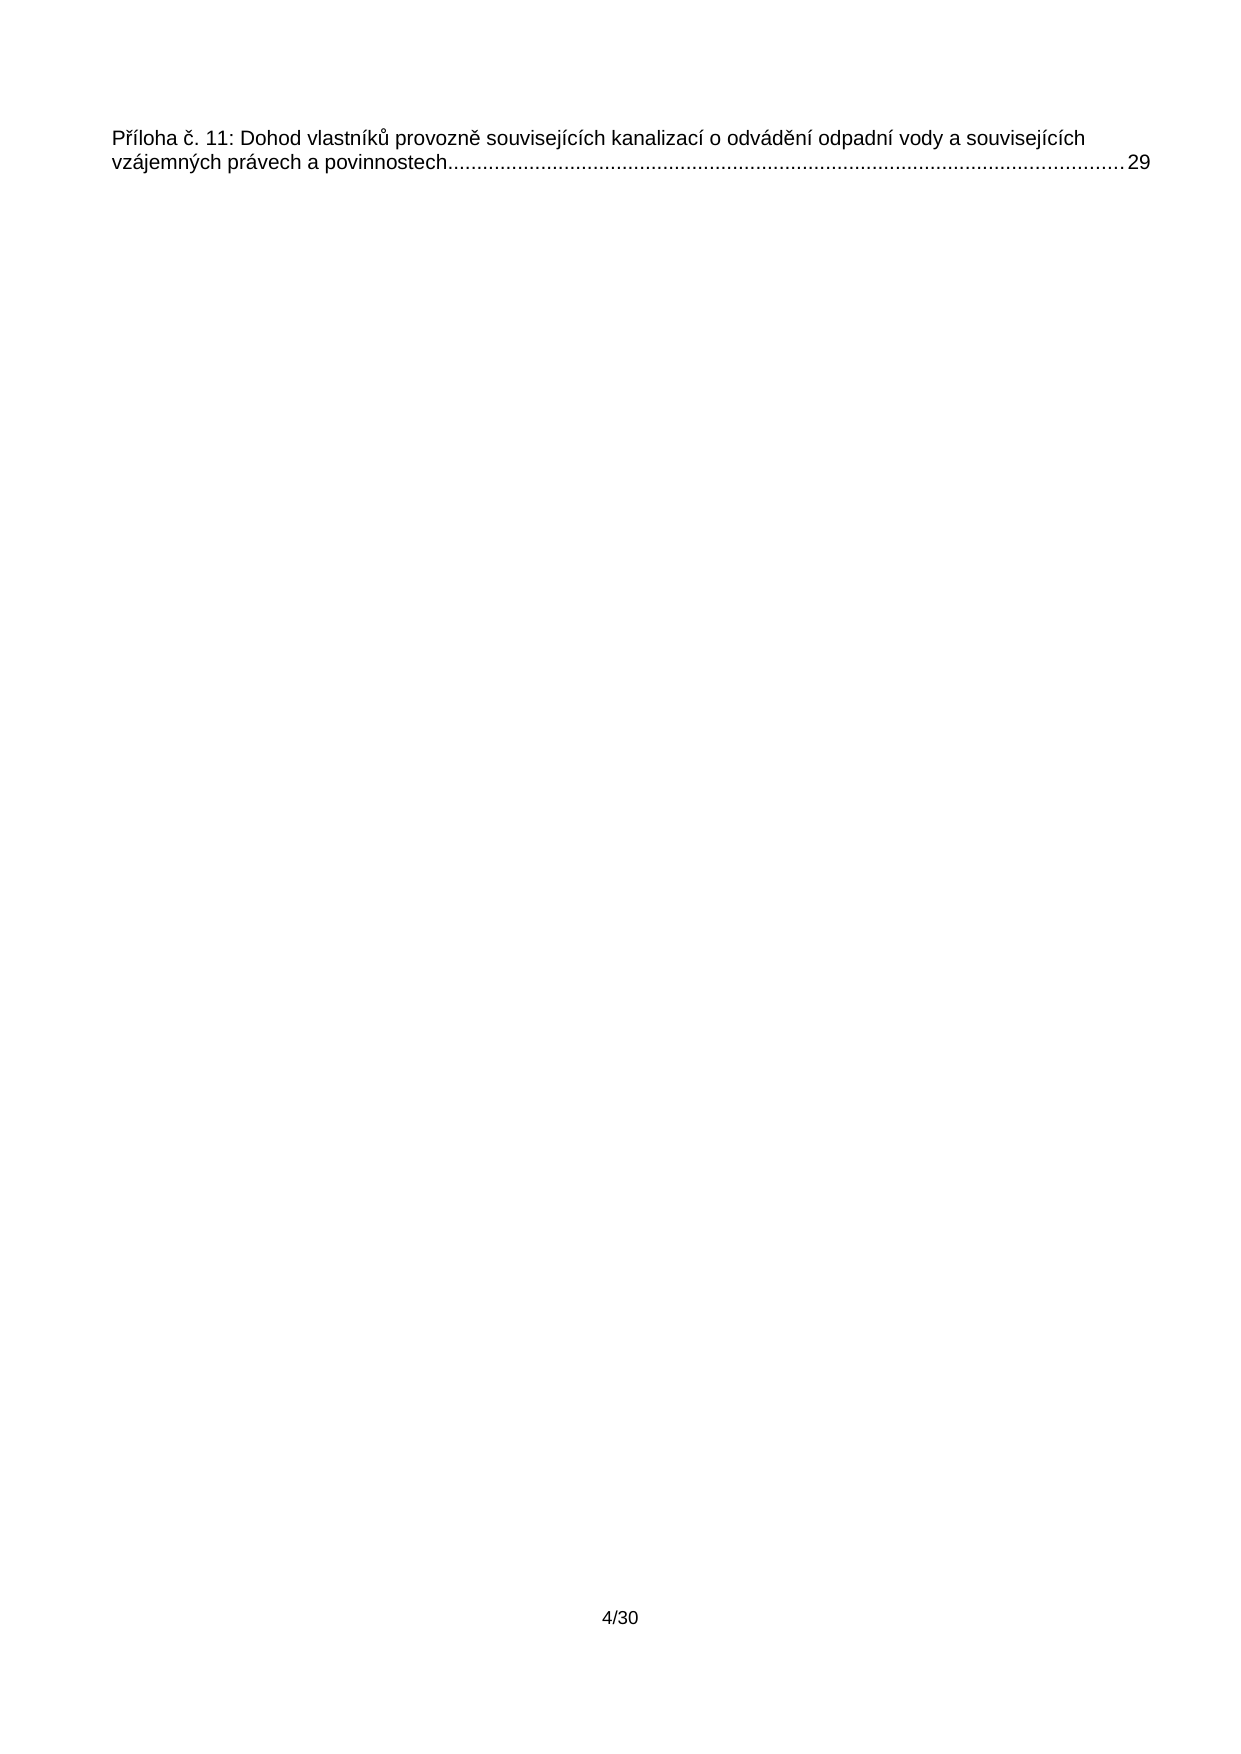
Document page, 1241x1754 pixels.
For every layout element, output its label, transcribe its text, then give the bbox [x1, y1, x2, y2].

text Příloha č. 11: Dohod vlastníků provozně souvisejících kanalizací o odvádění odpadní vody a souvisejících vzájemných právech a povinnostech 29 [112, 126, 1152, 174]
